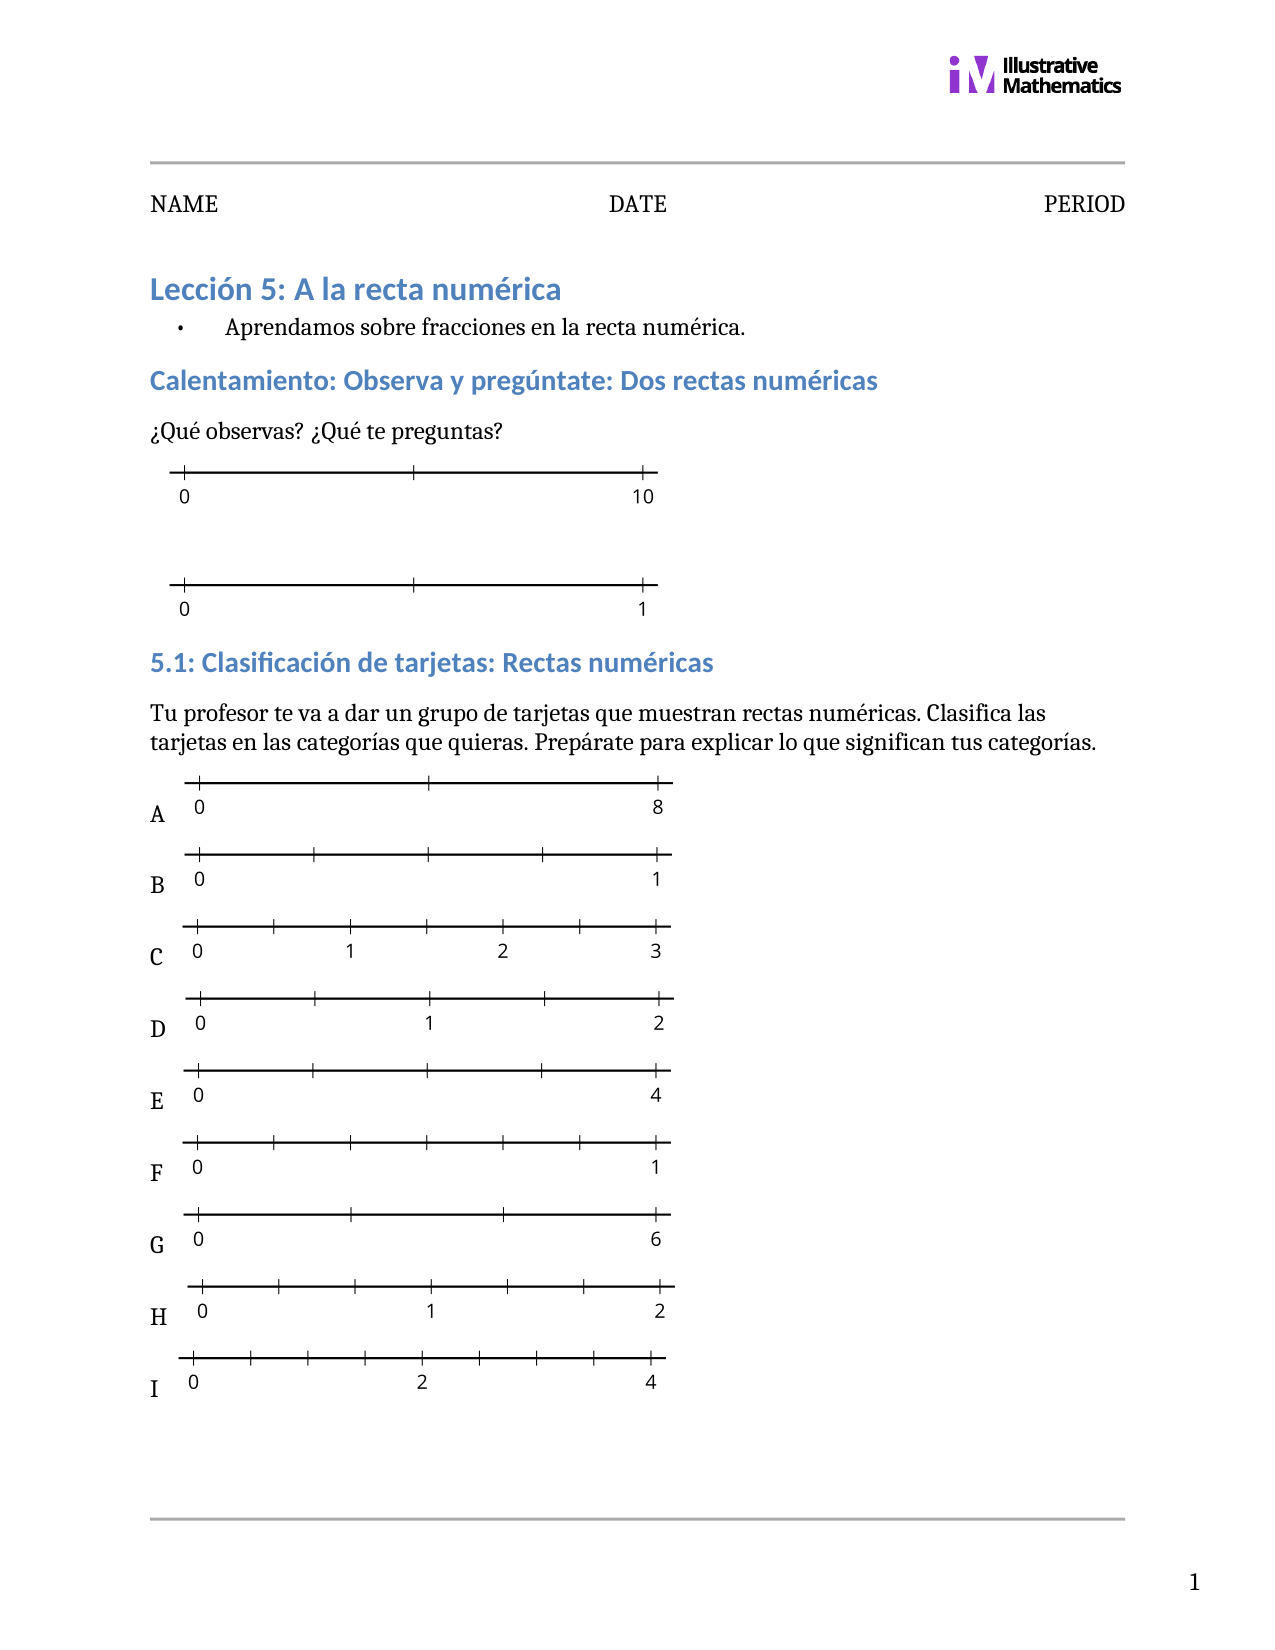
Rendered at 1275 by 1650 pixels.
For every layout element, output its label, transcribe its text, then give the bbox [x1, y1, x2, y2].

picture [183, 775, 674, 822]
list Aprendamos sobre fracciones en la recta numérica. [175, 313, 1125, 342]
picture [181, 1134, 672, 1182]
picture [182, 1062, 672, 1110]
text Tu profesor te va a dar un grupo de tarjetas que muestran rectas numéricas. Clasifica las tarjetas en las categorías que quieras. Prepárate para explicar lo que significan tus categorías. [150, 699, 1125, 756]
picture [177, 1350, 667, 1397]
text ¿Qué observas? ¿Qué te preguntas? [150, 417, 1125, 446]
picture [181, 918, 672, 966]
picture [183, 847, 673, 894]
picture [949, 55, 1121, 93]
picture [168, 464, 662, 624]
picture [182, 1206, 672, 1254]
subtitle 5.1: Clasificación de tarjetas: Rectas numéricas [150, 644, 1125, 680]
picture [184, 990, 674, 1038]
subtitle Lección 5: A la recta numérica [150, 268, 1125, 309]
picture [186, 1278, 676, 1326]
subtitle Calentamiento: Observa y pregúntate: Dos rectas numéricas [150, 362, 1125, 398]
